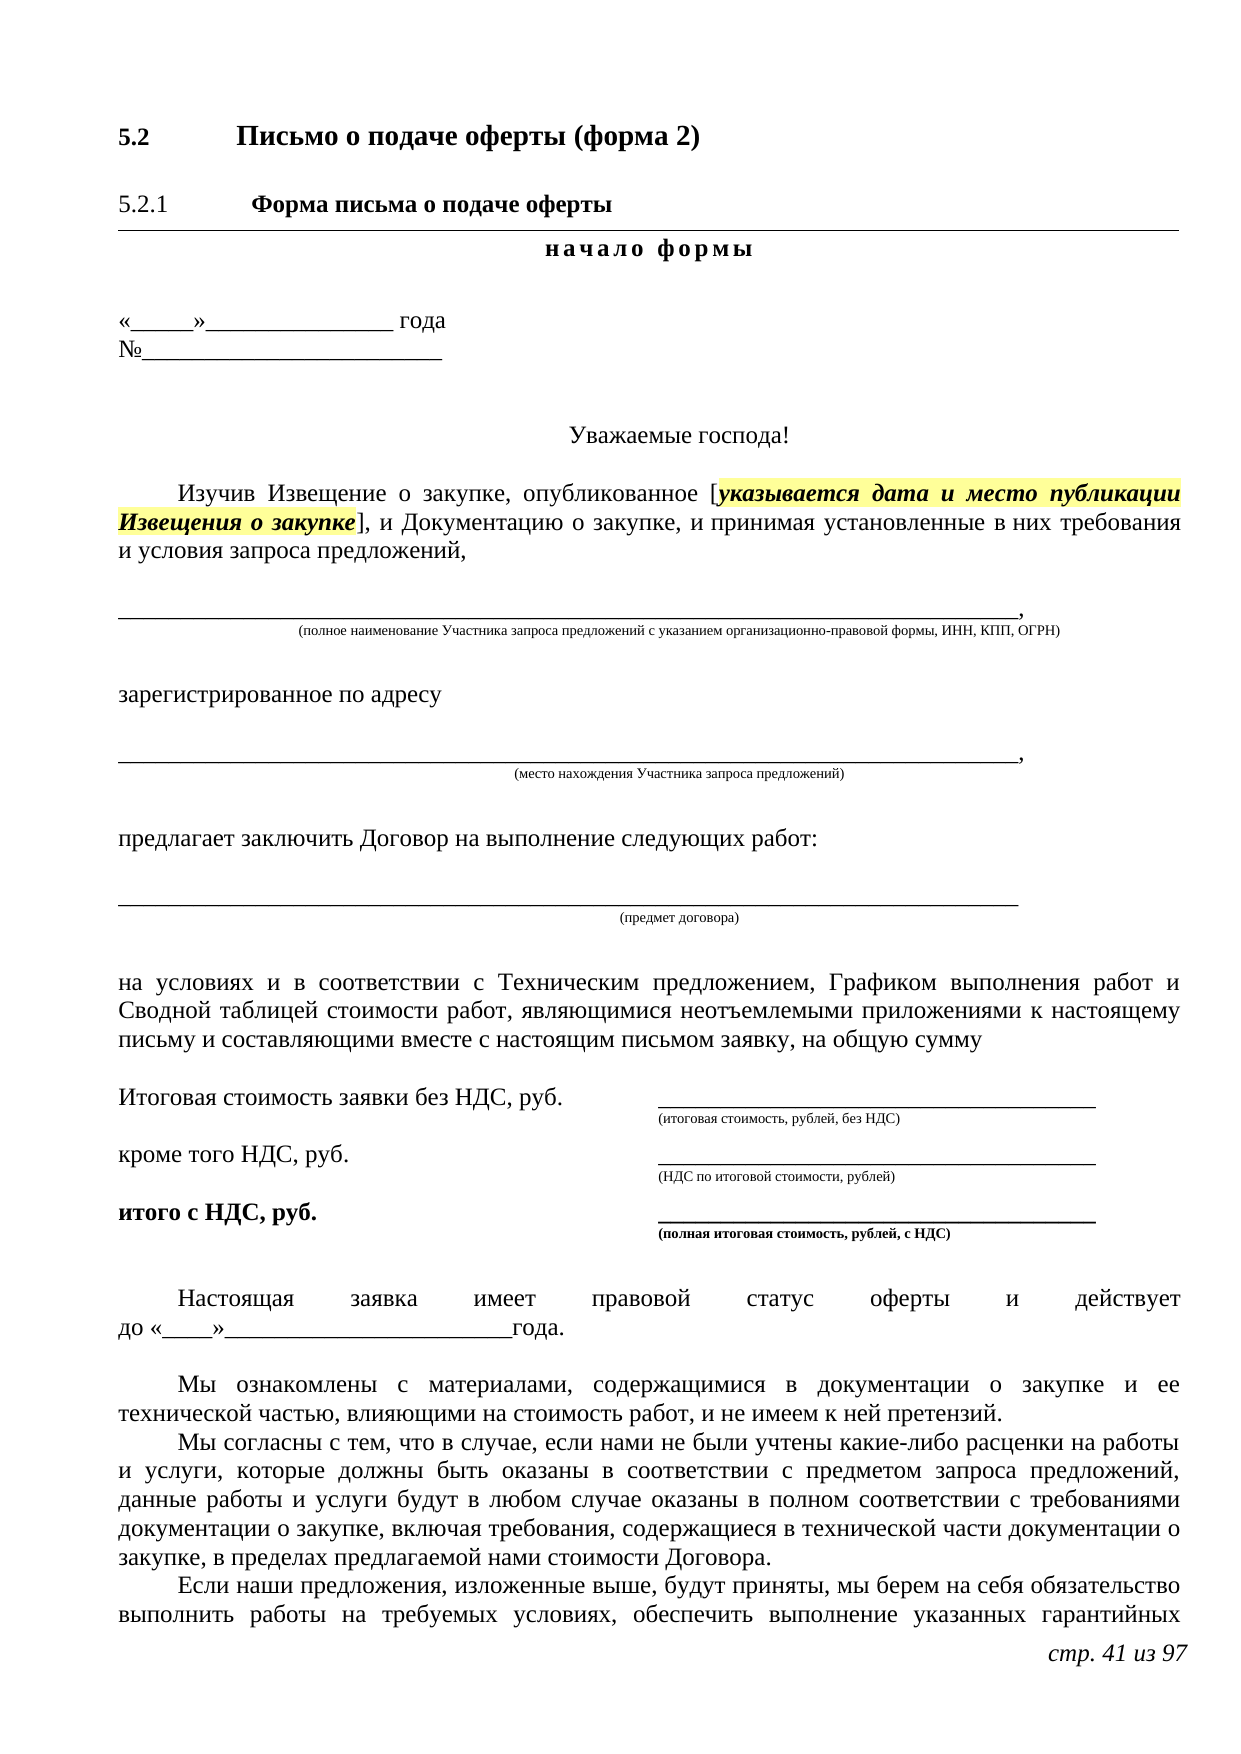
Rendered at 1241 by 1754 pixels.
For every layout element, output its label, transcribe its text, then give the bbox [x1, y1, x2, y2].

text ________________________________________________________________________, [118, 737, 1181, 765]
text Форма письма о подаче оферты [118, 189, 1181, 218]
text Настоящая заявка имеет правовой статус оферты и действует до «____»_______________________года. [118, 1283, 1181, 1340]
text предлагает заключить Договор на выполнение следующих работ: [118, 823, 1181, 852]
text (предмет договора) [118, 909, 1181, 938]
table_cell кроме того НДС, руб. [107, 1139, 647, 1197]
text ________________________________________________________________________, [118, 593, 1181, 622]
table_cell ___________________________________ (полная итоговая стоимость, рублей, с НДС) [647, 1197, 1187, 1254]
text «_____»_______________ года [118, 305, 635, 334]
text ________________________________________________________________________ [118, 880, 1181, 909]
table_cell ___________________________________ (НДС по итоговой стоимости, рублей) [647, 1139, 1187, 1197]
text начало формы [118, 231, 1179, 262]
text Мы согласны с тем, что в случае, если нами не были учтены какие-либо расценки на работы и услуги, которые должны быть оказаны в соответствии с предметом запроса предложений, данные работы и услуги будут в любом случае оказаны в полном соответствии с требованиями документации о закупке, включая требования, содержащиеся в технической части документации о закупке, в пределах предлагаемой нами стоимости Договора. [118, 1427, 1181, 1570]
text (полное наименование Участника запроса предложений с указанием организационно-правовой формы, ИНН, КПП, ОГРН) [118, 622, 1181, 650]
text (место нахождения Участника запроса предложений) [118, 765, 1181, 794]
table_cell итого с НДС, руб. [107, 1197, 647, 1254]
table_header Итоговая стоимость заявки без НДС, руб. [107, 1082, 647, 1139]
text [118, 1570, 1181, 1628]
subtitle Письмо о подаче оферты (форма 2) [118, 118, 1181, 152]
text Изучив Извещение о закупке, опубликованное [указывается дата и место публикации Извещения о закупке], и Документацию о закупке, и принимая установленные в них требования и условия запроса предложений, [118, 478, 1181, 564]
text №________________________ [118, 334, 635, 363]
text Уважаемые господа! [118, 420, 1181, 449]
text Мы ознакомлены с материалами, содержащимися в документации о закупке и ее технической частью, влияющими на стоимость работ, и не имеем к ней претензий. [118, 1369, 1181, 1427]
text на условиях и в соответствии с Техническим предложением, Графиком выполнения работ и Сводной таблицей стоимости работ, являющимися неотъемлемыми приложениями к настоящему письму и составляющими вместе с настоящим письмом заявку, на общую сумму [118, 967, 1181, 1053]
table_header ___________________________________ (итоговая стоимость, рублей, без НДС) [647, 1082, 1187, 1139]
text зарегистрированное по адресу [118, 679, 1181, 708]
